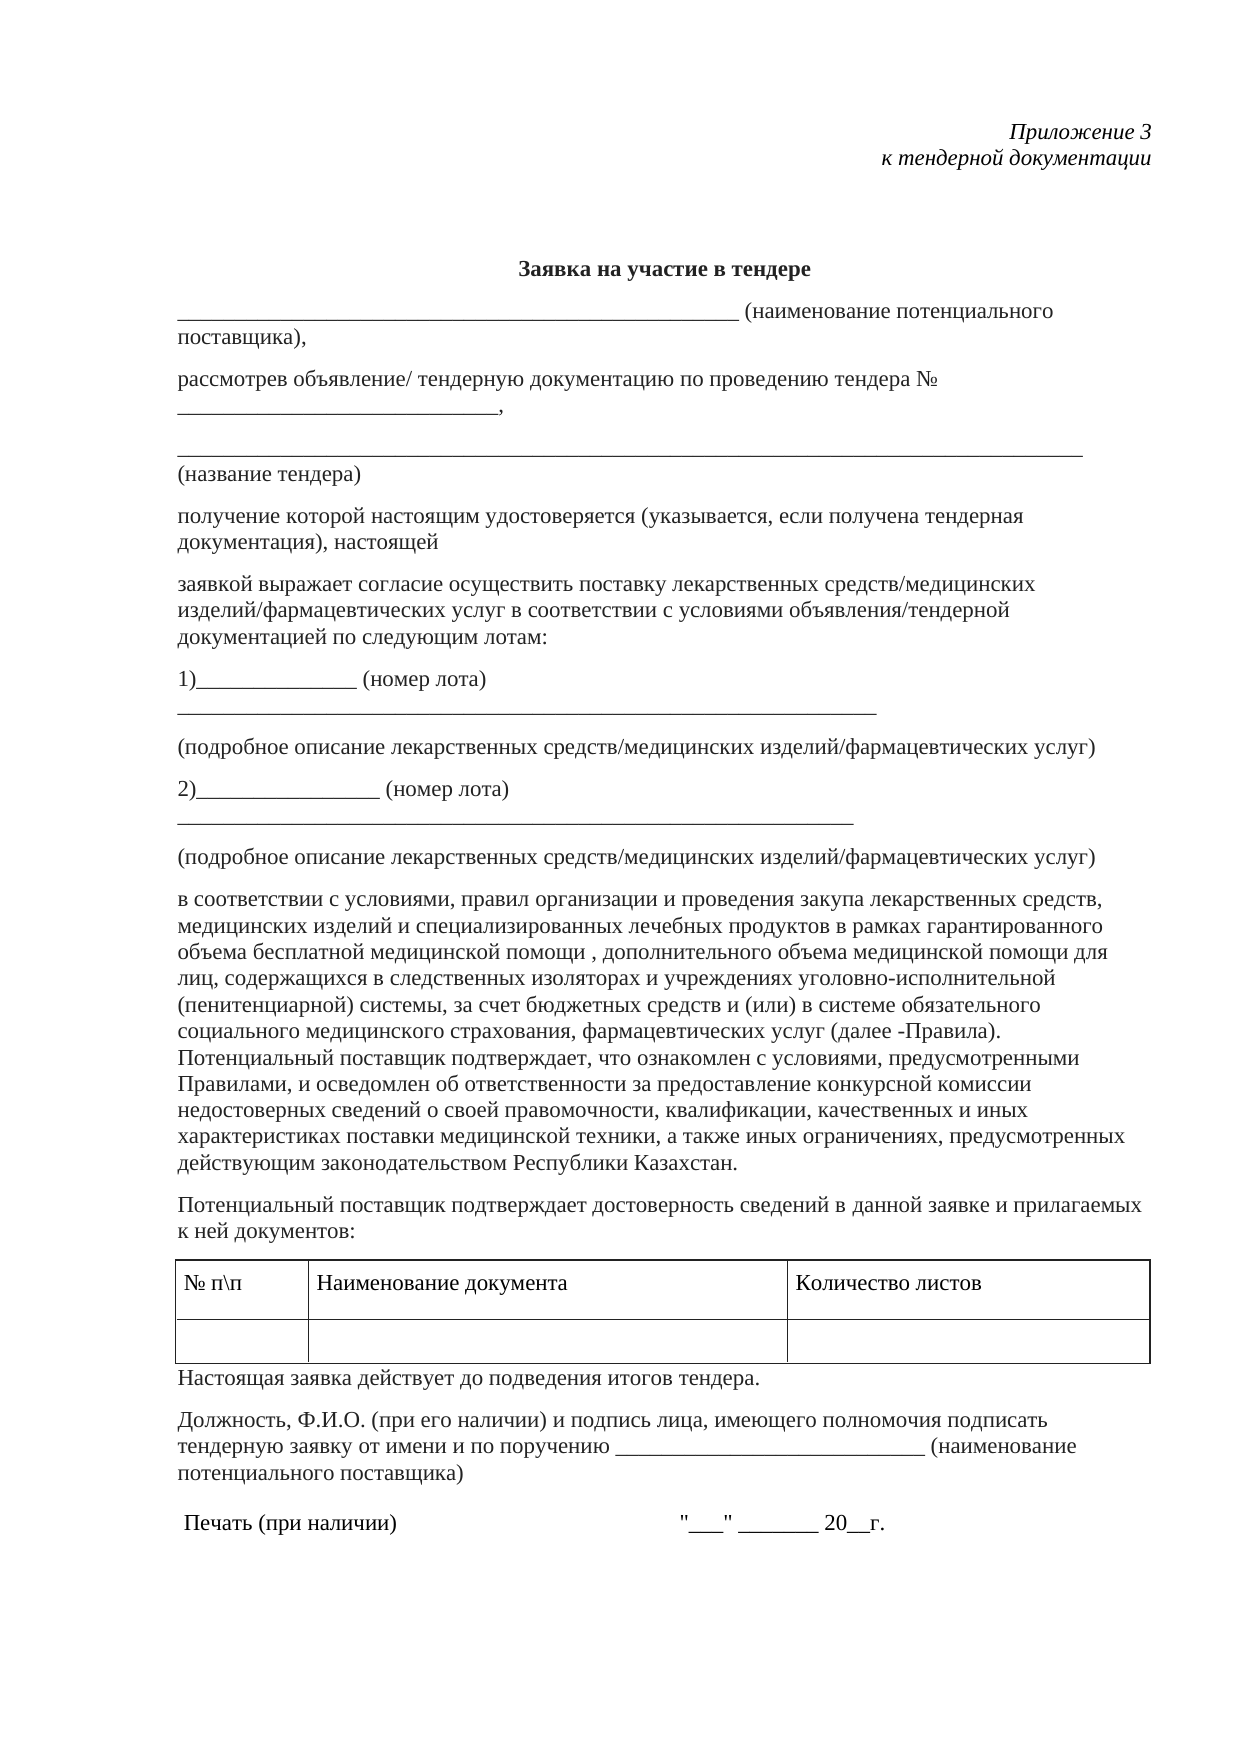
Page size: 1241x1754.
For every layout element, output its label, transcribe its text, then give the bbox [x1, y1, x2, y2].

text получение которой настоящим удостоверяется (указывается, если получена тендерная документация), настоящей [177, 502, 1152, 554]
table_header Печать (при наличии) [176, 1501, 672, 1558]
text (подробное описание лекарственных средств/медицинских изделий/фармацевтических услуг) [177, 733, 1152, 759]
table_cell [309, 1320, 787, 1362]
text Приложение 3 [177, 118, 1152, 144]
table_cell [176, 1320, 308, 1362]
text Должность, Ф.И.О. (при его наличии) и подпись лица, имеющего полномочия подписать тендерную заявку от имени и по поручению ___________________________ (наименование потенциального поставщика) [177, 1406, 1152, 1485]
table_header Количество листов [788, 1261, 1149, 1319]
text Настоящая заявка действует до подведения итогов тендера. [177, 1364, 1152, 1390]
text к тендерной документации [177, 144, 1152, 171]
text заявкой выражает согласие осуществить поставку лекарственных средств/медицинских изделий/фармацевтических услуг в соответствии с условиями объявления/тендерной документацией по следующим лотам: [177, 570, 1152, 649]
table_header № п\п [176, 1261, 308, 1319]
text _______________________________________________________________________________ (название тендера) [177, 433, 1152, 486]
text (подробное описание лекарственных средств/медицинских изделий/фармацевтических услуг) [177, 843, 1152, 870]
text рассмотрев объявление/ тендерную документацию по проведению тендера № ____________________________, [177, 365, 1152, 418]
text _________________________________________________ (наименование потенциального поставщика), [177, 297, 1152, 349]
table_cell [788, 1320, 1149, 1362]
text Заявка на участие в тендере [177, 255, 1152, 281]
text 2)________________ (номер лота) ___________________________________________________________ [177, 775, 1152, 828]
table_header Наименование документа [309, 1261, 787, 1319]
text Потенциальный поставщик подтверждает достоверность сведений в данной заявке и прилагаемых к ней документов: [177, 1191, 1152, 1244]
text 1)______________ (номер лота) _____________________________________________________________ [177, 665, 1152, 717]
text в соответствии с условиями, правил организации и проведения закупа лекарственных средств, медицинских изделий и специализированных лечебных продуктов в рамках гарантированного объема бесплатной медицинской помощи , дополнительного объема медицинской помощи для лиц, содержащихся в следственных изоляторах и учреждениях уголовно-исполнительной (пенитенциарной) системы, за счет бюджетных средств и (или) в системе обязательного социального медицинского страхования, фармацевтических услуг (далее -Правила). [177, 885, 1152, 1043]
table_header "___" _______ 20__г. [672, 1501, 1150, 1558]
text Потенциальный поставщик подтверждает, что ознакомлен с условиями, предусмотренными Правилами, и осведомлен об ответственности за предоставление конкурсной комиссии недостоверных сведений о своей правомочности, квалификации, качественных и иных характеристиках поставки медицинской техники, а также иных ограничениях, предусмотренных действующим законодательством Республики Казахстан. [177, 1043, 1152, 1175]
